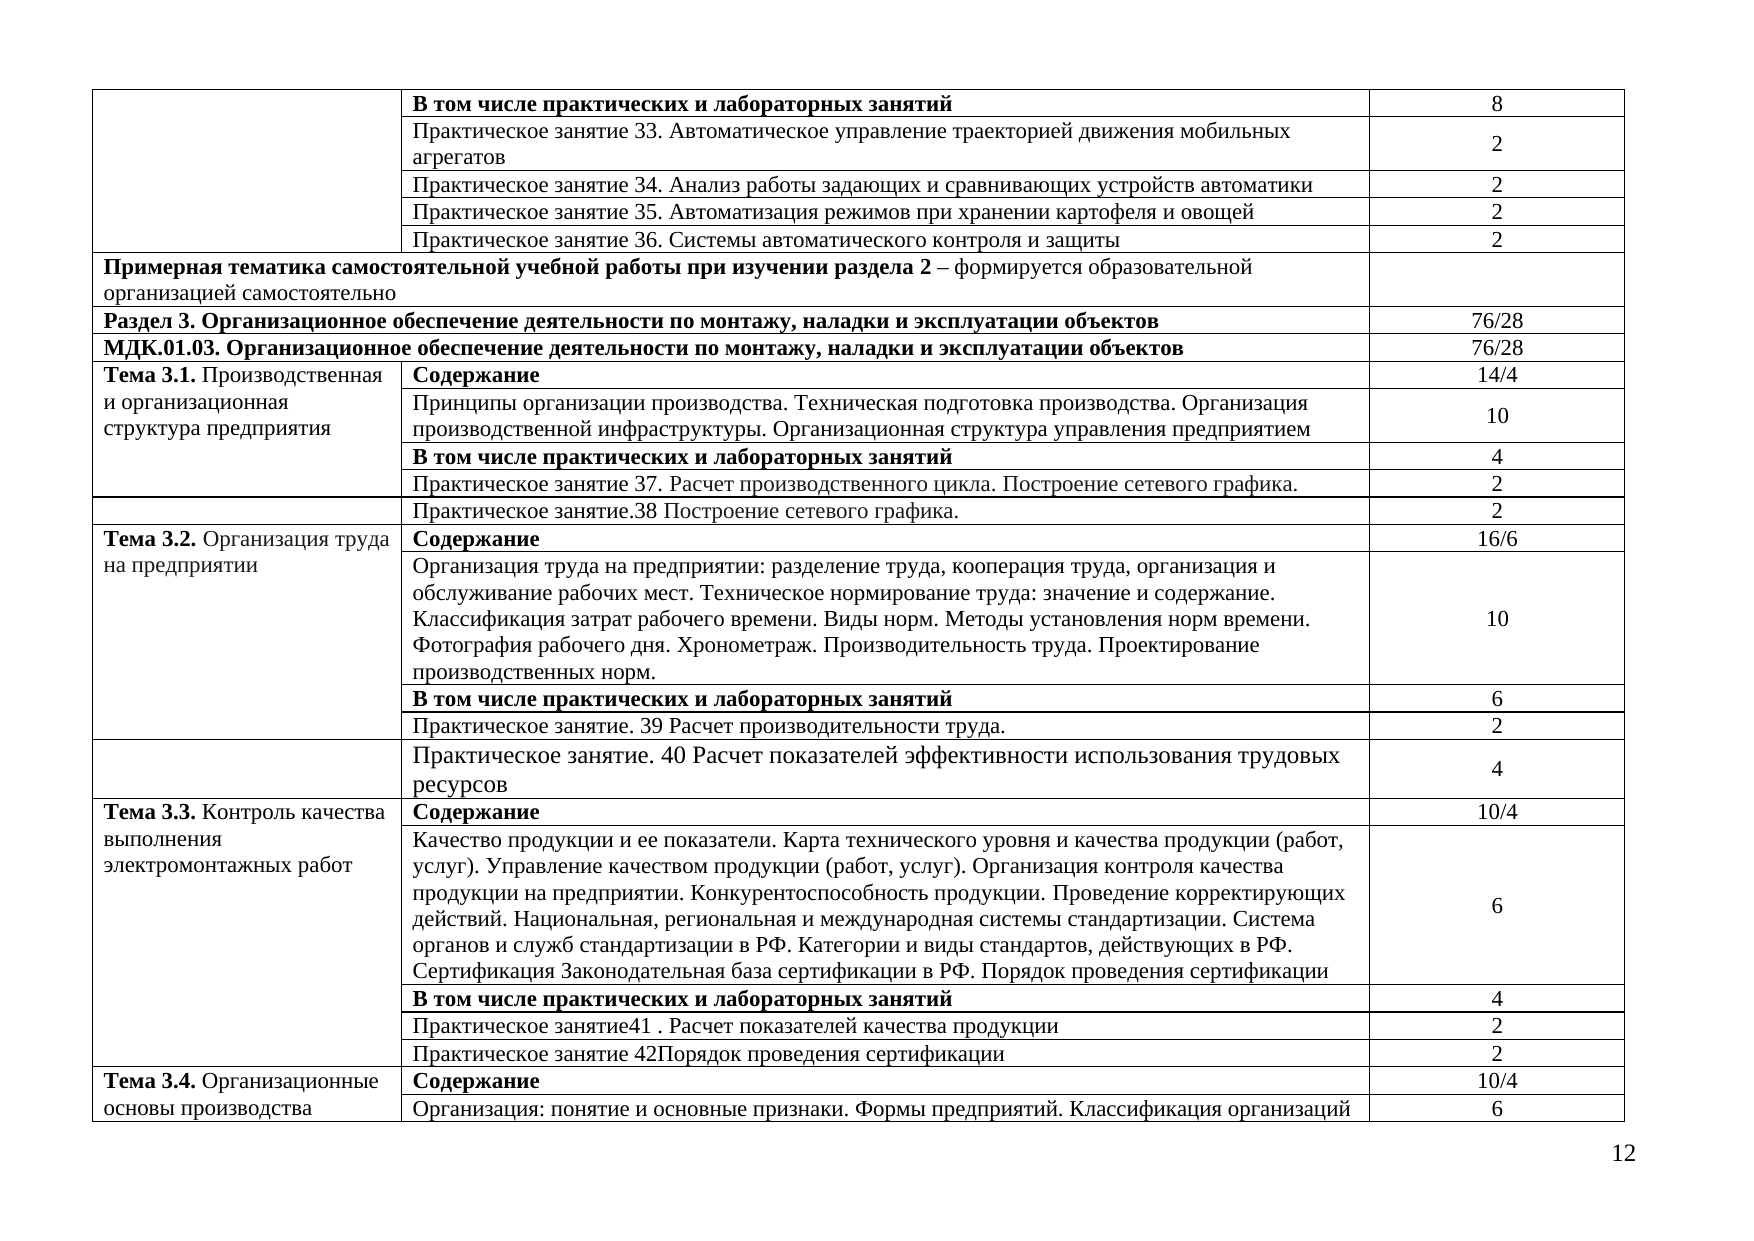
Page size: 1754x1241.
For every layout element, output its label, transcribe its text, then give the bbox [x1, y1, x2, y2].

table_cell 2 [1370, 198, 1624, 224]
table_cell Практическое занятие 36. Системы автоматического контроля и защиты [402, 226, 1369, 252]
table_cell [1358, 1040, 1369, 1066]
table_cell Содержание [402, 362, 1369, 388]
table_cell [93, 740, 401, 797]
table_cell 6 [1370, 685, 1624, 711]
table_cell [93, 498, 401, 524]
table_cell 10 [1370, 389, 1624, 442]
table_cell 2 [1370, 117, 1624, 170]
table_cell 6 [1370, 826, 1624, 984]
table_cell 2 [1370, 713, 1624, 739]
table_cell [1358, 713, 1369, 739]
table_cell 8 [1370, 90, 1624, 116]
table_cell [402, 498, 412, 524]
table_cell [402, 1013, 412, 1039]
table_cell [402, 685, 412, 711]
table_cell 2 [1370, 1040, 1624, 1066]
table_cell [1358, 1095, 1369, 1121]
table_cell Практическое занятие 33. Автоматическое управление траекторией движения мобильных агрегатов [402, 117, 1369, 170]
table_cell Практическое занятие 35. Автоматизация режимов при хранении картофеля и овощей [402, 198, 1369, 224]
table_cell [1370, 253, 1624, 306]
table_cell 4 [1370, 985, 1624, 1011]
table_cell 2 [1370, 171, 1624, 197]
table_cell Принципы организации производства. Техническая подготовка производства. Организация производственной инфраструктуры. Организационная структура управления предприятием [402, 389, 1369, 442]
table_cell 76/28 [1370, 334, 1624, 361]
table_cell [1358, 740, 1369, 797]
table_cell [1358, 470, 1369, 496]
table_cell Тема 3.1. Производственная и организационная структура предприятия [93, 362, 401, 496]
table_cell 16/6 [1370, 525, 1624, 551]
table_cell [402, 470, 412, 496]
table_cell 10 [1370, 552, 1624, 684]
table_cell 14/4 [1370, 362, 1624, 388]
table_cell МДК.01.03. Организационное обеспечение деятельности по монтажу, наладки и эксплуатации объектов [93, 334, 1369, 361]
table_cell 4 [1370, 443, 1624, 469]
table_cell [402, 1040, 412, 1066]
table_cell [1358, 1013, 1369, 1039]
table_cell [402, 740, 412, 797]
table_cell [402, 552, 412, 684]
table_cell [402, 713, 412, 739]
table_cell Тема 3.2. Организация труда на предприятии [93, 525, 401, 739]
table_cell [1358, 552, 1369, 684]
table_cell Практическое занятие 34. Анализ работы задающих и сравнивающих устройств автоматики [402, 171, 1369, 197]
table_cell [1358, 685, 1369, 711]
table_cell 6 [1370, 1095, 1624, 1121]
table_cell 76/28 [1370, 307, 1624, 333]
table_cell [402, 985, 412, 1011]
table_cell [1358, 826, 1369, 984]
table_cell Примерная тематика самостоятельной учебной работы при изучении раздела 2 – формируется образовательной организацией самостоятельно [93, 253, 1369, 306]
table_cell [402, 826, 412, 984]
table_cell 2 [1370, 226, 1624, 252]
table_cell Тема 3.4. Организационные основы производства [93, 1067, 401, 1121]
table_cell В том числе практических и лабораторных занятий [402, 443, 1369, 469]
table_cell В том числе практических и лабораторных занятий [402, 90, 1369, 116]
table_cell Тема 3.3. Контроль качества выполнения электромонтажных работ [93, 799, 401, 1066]
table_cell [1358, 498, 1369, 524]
table_cell 2 [1370, 1013, 1624, 1039]
table_cell 10/4 [1370, 1067, 1624, 1093]
table_cell 2 [1370, 470, 1624, 496]
table_cell 2 [1370, 498, 1624, 524]
table_cell Раздел 3. Организационное обеспечение деятельности по монтажу, наладки и эксплуатации объектов [93, 307, 1369, 333]
table_cell 4 [1370, 740, 1624, 797]
table_cell 10/4 [1370, 799, 1624, 825]
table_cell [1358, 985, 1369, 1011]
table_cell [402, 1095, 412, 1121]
